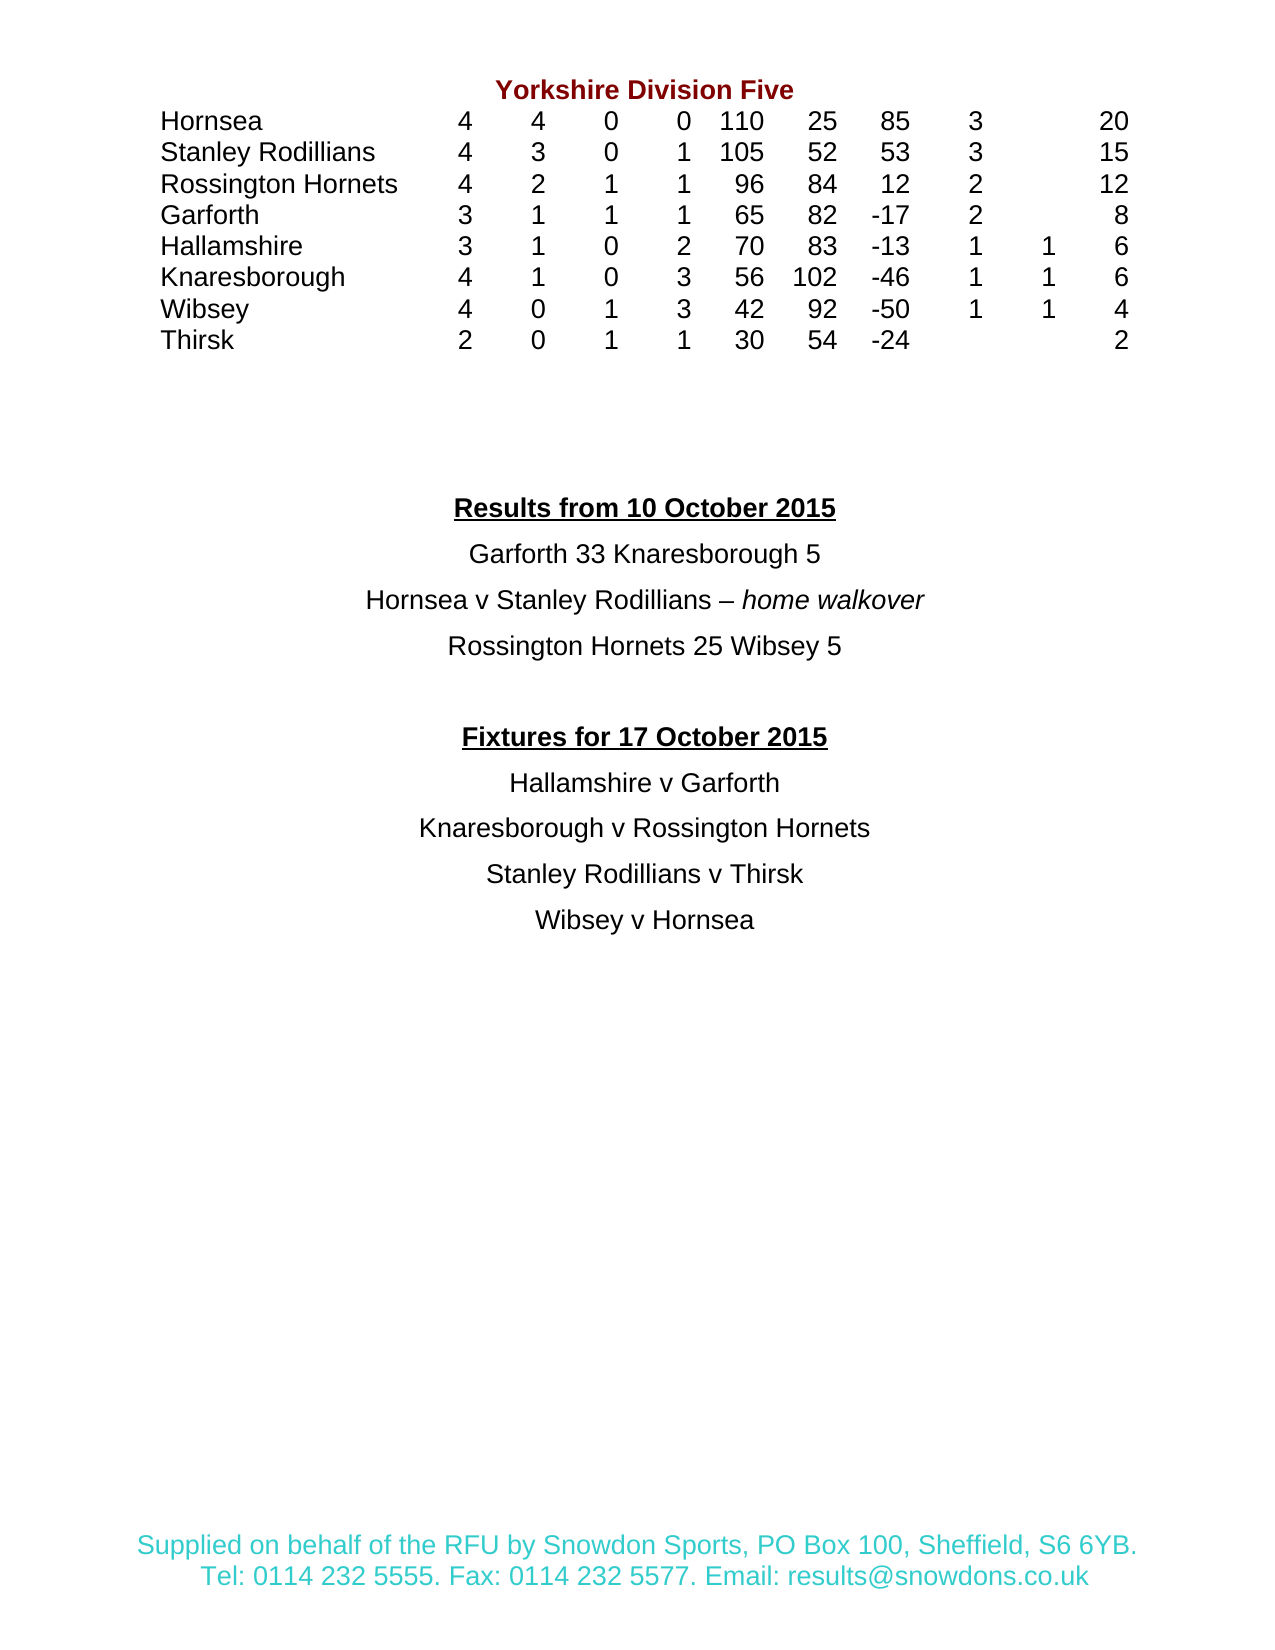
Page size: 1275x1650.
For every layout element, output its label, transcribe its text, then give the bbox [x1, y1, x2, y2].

text Hallamshire 3 1 0 2 70 83 -13 1 1 6 [137, 230, 1152, 261]
text Wibsey v Hornsea [137, 904, 1152, 935]
text Thirsk 2 0 1 1 30 54 -24 2 [137, 324, 1152, 355]
text Stanley Rodillians 4 3 0 1 105 52 53 3 15 [137, 136, 1152, 168]
text Wibsey 4 0 1 3 42 92 -50 1 1 4 [137, 293, 1152, 324]
text Rossington Hornets 25 Wibsey 5 [137, 629, 1152, 661]
text Stanley Rodillians v Thirsk [137, 858, 1152, 889]
text Tel: 0114 232 5555. Fax: 0114 232 5577. Email: results@snowdons.co.uk [137, 1560, 1152, 1591]
text Knaresborough 4 1 0 3 56 102 -46 1 1 6 [137, 261, 1152, 293]
text Hornsea v Stanley Rodillians – home walkover [137, 584, 1152, 615]
text Garforth 33 Knaresborough 5 [137, 538, 1152, 569]
text Fixtures for 17 October 2015 [137, 721, 1152, 752]
text Results from 10 October 2015 [137, 492, 1152, 523]
text Supplied on behalf of the RFU by Snowdon Sports, PO Box 100, Sheffield, S6 6YB. [123, 1529, 1152, 1560]
text Knaresborough v Rossington Hornets [137, 812, 1152, 844]
text Garforth 3 1 1 1 65 82 -17 2 8 [137, 199, 1152, 230]
text Hornsea 4 4 0 0 110 25 85 3 20 [137, 105, 1152, 136]
text Rossington Hornets 4 2 1 1 96 84 12 2 12 [137, 168, 1152, 199]
text Yorkshire Division Five [137, 74, 1152, 105]
text Hallamshire v Garforth [137, 767, 1152, 798]
